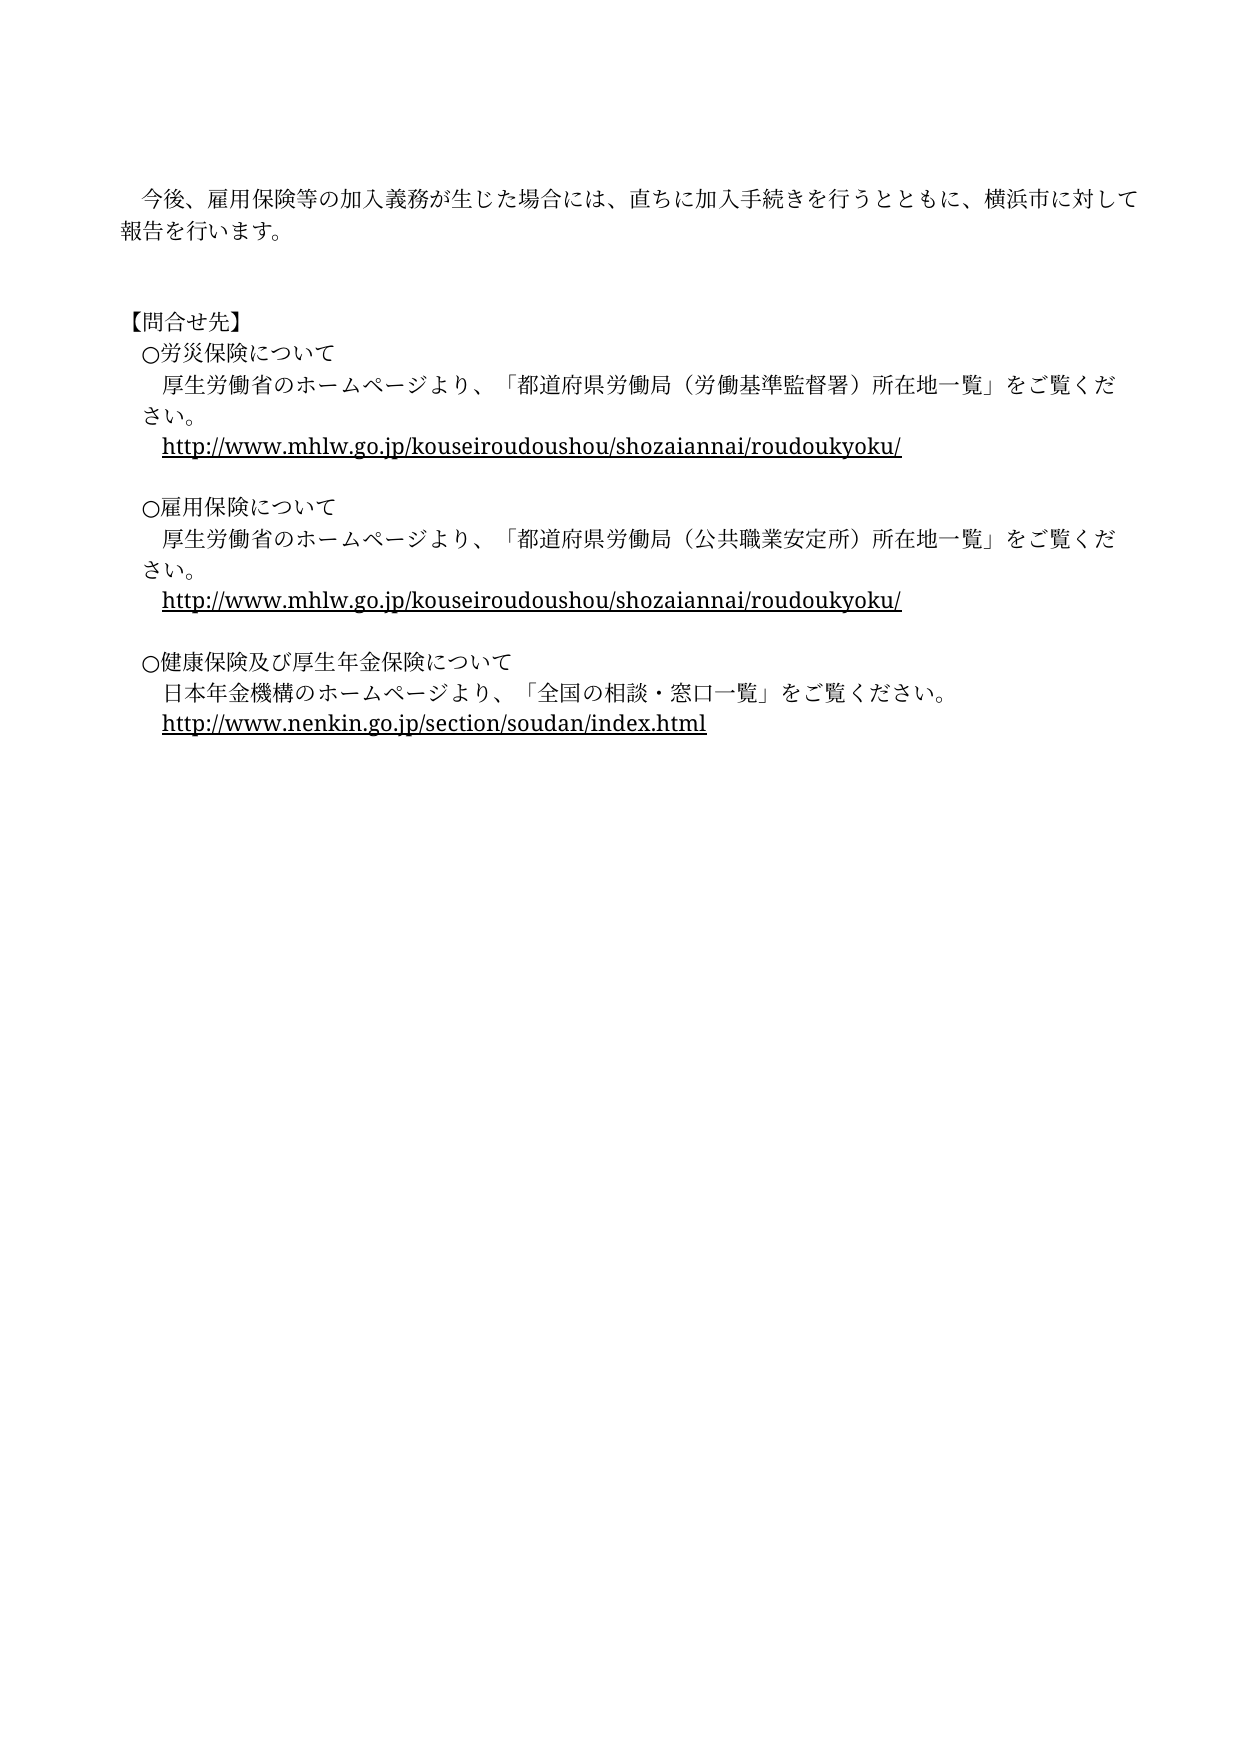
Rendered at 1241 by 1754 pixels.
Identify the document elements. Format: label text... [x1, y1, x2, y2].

text ○雇用保険について [120, 491, 1120, 522]
text http://www.mhlw.go.jp/kouseiroudoushou/shozaiannai/roudoukyoku/ [141, 585, 1120, 615]
text http://www.mhlw.go.jp/kouseiroudoushou/shozaiannai/roudoukyoku/ [141, 431, 1120, 461]
text 日本年金機構のホームページより、「全国の相談・窓口一覧」をご覧ください。 [141, 676, 1120, 708]
text ○労災保険について [141, 337, 1120, 368]
text 厚生労働省のホームページより、「都道府県労働局（労働基準監督署）所在地一覧」をご覧ください。 [141, 368, 1120, 431]
text 【問合せ先】 [120, 305, 1120, 337]
text 今後、雇用保険等の加入義務が生じた場合には、直ちに加入手続きを行うとともに、横浜市に対して報告を行います。 [120, 183, 1141, 246]
text ○健康保険及び厚生年金保険について [141, 645, 1120, 676]
text 厚生労働省のホームページより、「都道府県労働局（公共職業安定所）所在地一覧」をご覧ください。 [141, 522, 1120, 585]
text http://www.nenkin.go.jp/section/soudan/index.html [141, 708, 1120, 737]
